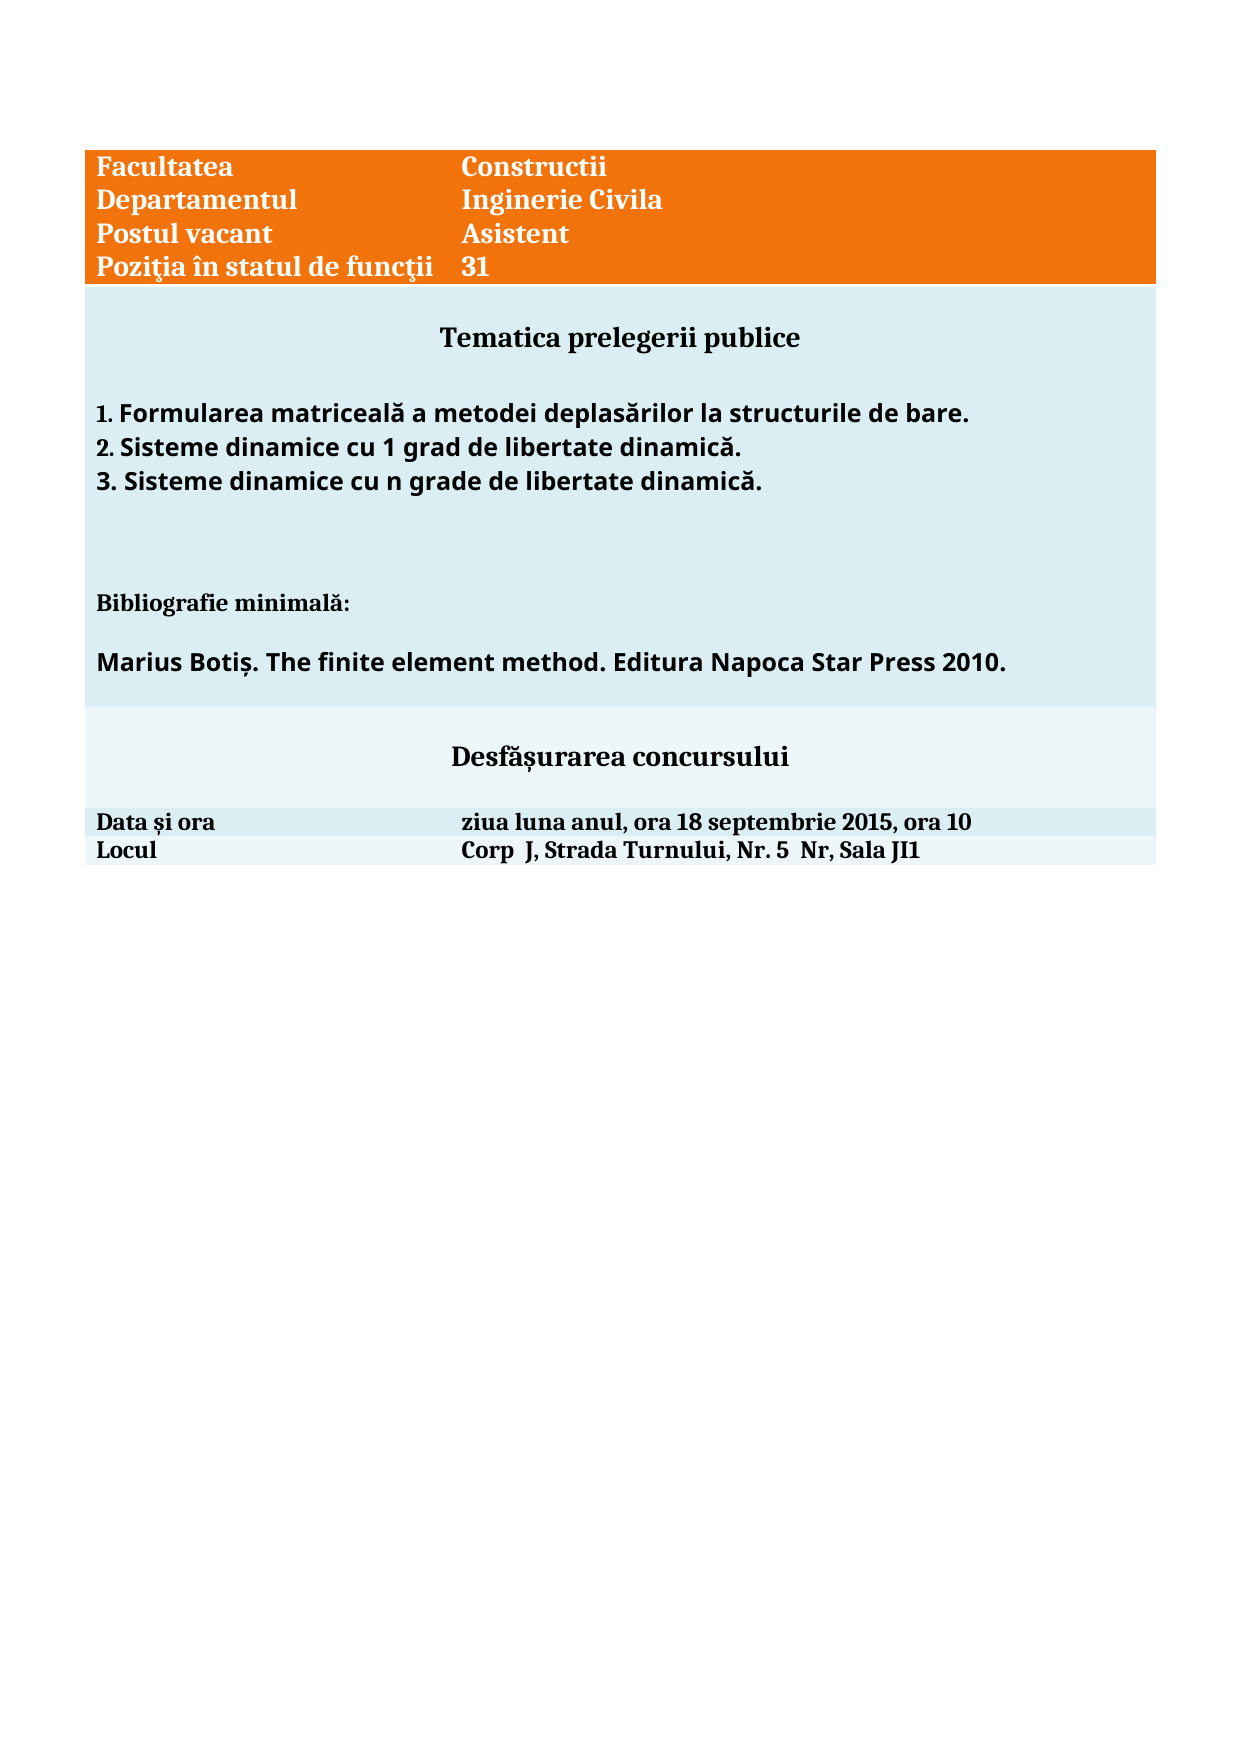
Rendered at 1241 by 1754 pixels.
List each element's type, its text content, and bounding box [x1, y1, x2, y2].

table_cell Tematica prelegerii publice [85, 287, 1156, 395]
table_cell Corp J, Strada Turnului, Nr. 5 Nr, Sala JI1 [450, 836, 1156, 865]
table_cell Locul [85, 836, 450, 865]
table_cell Desfăşurarea concursului [85, 707, 1156, 808]
table_cell ziua luna anul, ora 18 septembrie 2015, ora 10 [450, 808, 1156, 836]
table_header Constructii Inginerie Civila Asistent 31 [450, 150, 1156, 284]
table_cell 1. Formularea matriceală a metodei deplasărilor la structurile de bare. 2. Sisteme dinamice cu 1 grad de libertate dinamică. 3. Sisteme dinamice cu n grade de libertate dinamică. Bibliografie minimală: Marius Botiș. The finite element method. Editura Napoca Star Press 2010. [85, 395, 1156, 707]
table_cell Data şi ora [85, 808, 450, 836]
table_header Facultatea Departamentul Postul vacant Poziţia în statul de funcţii [85, 150, 450, 284]
